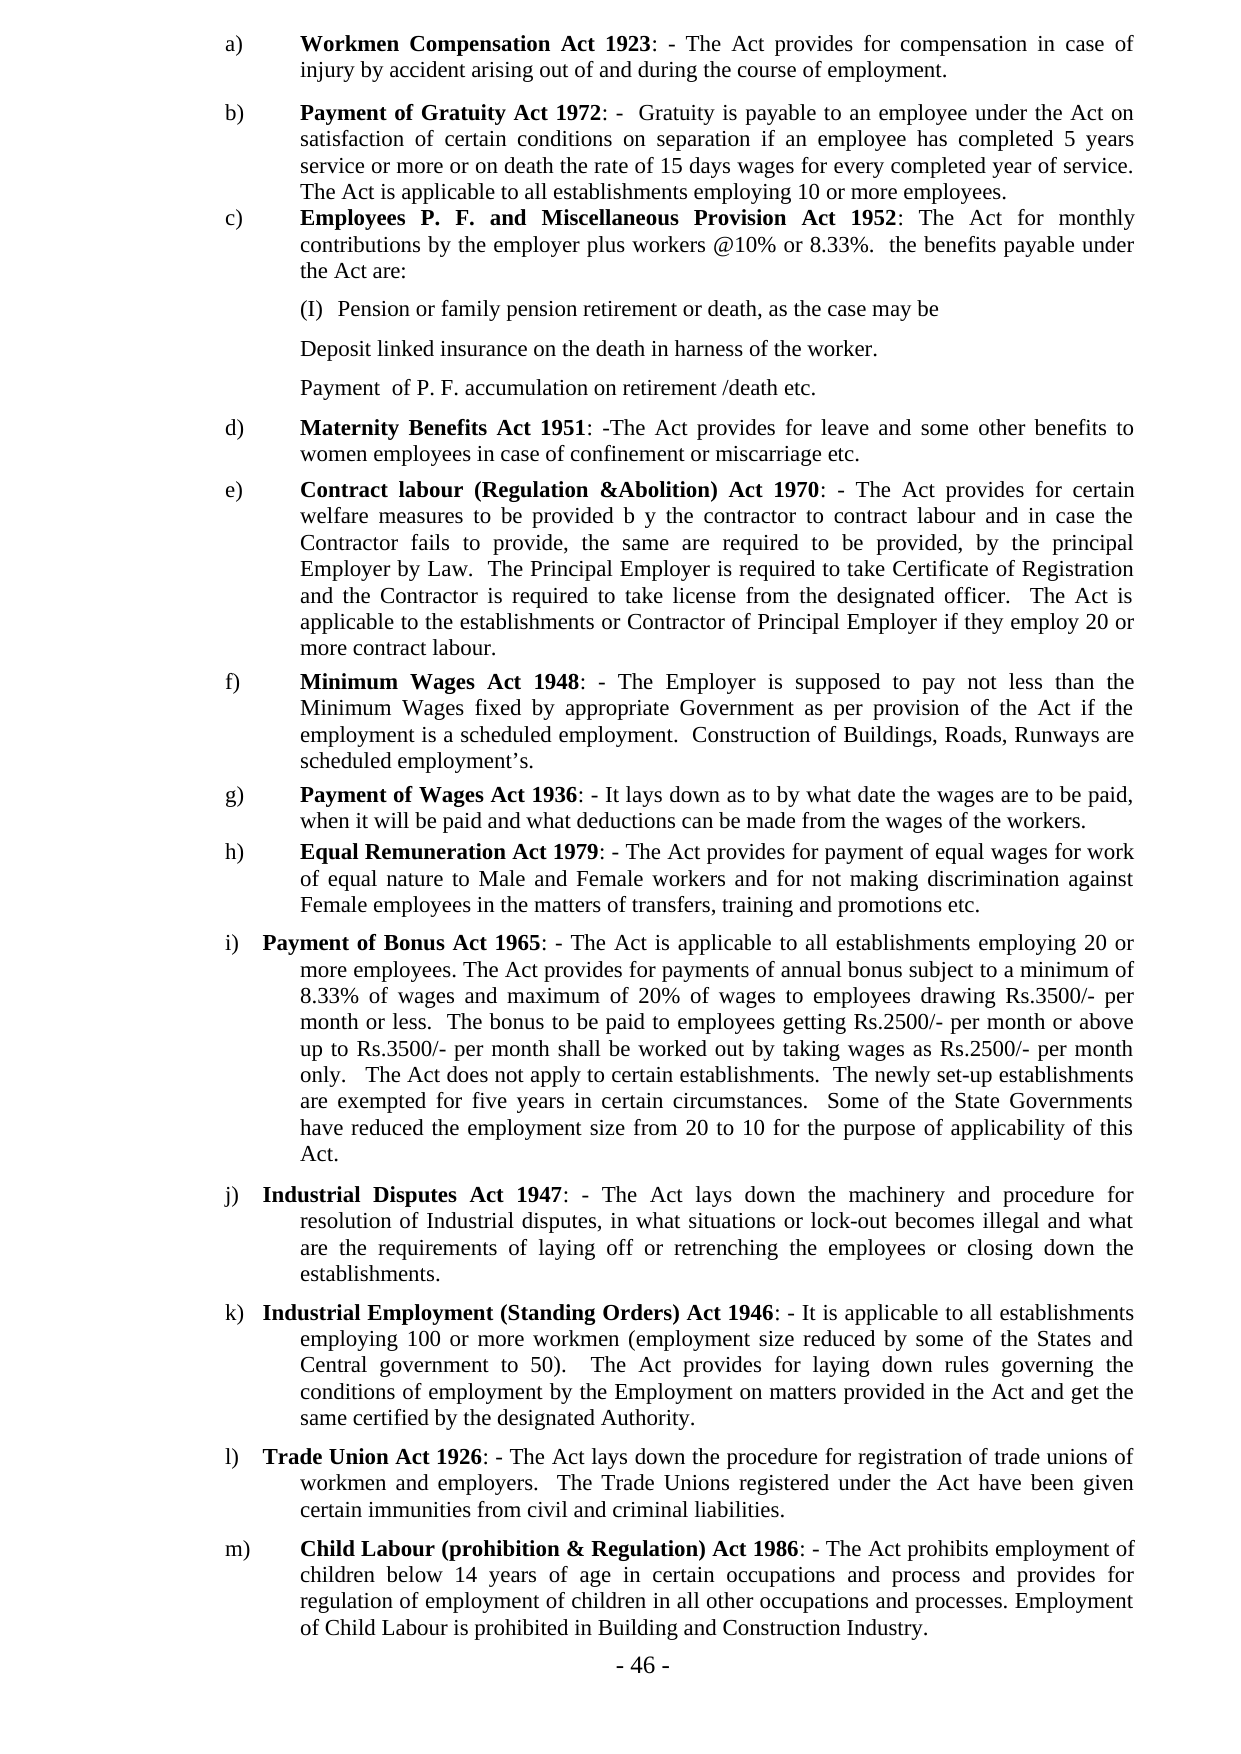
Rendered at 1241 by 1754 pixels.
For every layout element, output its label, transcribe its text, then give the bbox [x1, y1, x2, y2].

list Payment of Bonus Act 1965: - The Act is applicable to all establishments employing 20 or more employees. The Act provides for payments of annual bonus subject to a minimum of 8.33% of wages and maximum of 20% of wages to employees drawing Rs.3500/- per month or less. The bonus to be paid to employees getting Rs.2500/- per month or above up to Rs.3500/- per month shall be worked out by taking wages as Rs.2500/- per month only. The Act does not apply to certain establishments. The newly set-up establishments are exempted for five years in certain circumstances. Some of the State Governments have reduced the employment size from 20 to 10 for the purpose of applicability of this Act. [225, 929, 1135, 1166]
list Payment of Wages Act 1936: - It lays down as to by what date the wages are to be paid, when it will be paid and what deductions can be made from the wages of the workers. [225, 781, 1135, 833]
list Industrial Employment (Standing Orders) Act 1946: - It is applicable to all establishments employing 100 or more workmen (employment size reduced by some of the States and Central government to 50). The Act provides for laying down rules governing the conditions of employment by the Employment on matters provided in the Act and get the same certified by the designated Authority. [225, 1299, 1135, 1431]
text Deposit linked insurance on the death in harness of the worker. [225, 335, 1135, 361]
text m) Child Labour (prohibition & Regulation) Act 1986: - The Act prohibits employment of children below 14 years of age in certain occupations and process and provides for regulation of employment of children in all other occupations and processes. Employment of Child Labour is prohibited in Building and Construction Industry. [150, 1534, 1135, 1640]
list Pension or family pension retirement or death, as the case may be [300, 296, 1135, 322]
list Maternity Benefits Act 1951: -The Act provides for leave and some other benefits to women employees in case of confinement or miscarriage etc. [225, 414, 1135, 467]
text Payment of P. F. accumulation on retirement /death etc. [225, 374, 1135, 401]
list Contract labour (Regulation &Abolition) Act 1970: - The Act provides for certain welfare measures to be provided b y the contractor to contract labour and in case the Contractor fails to provide, the same are required to be provided, by the principal Employer by Law. The Principal Employer is required to take Certificate of Registration and the Contractor is required to take license from the designated officer. The Act is applicable to the establishments or Contractor of Principal Employer if they employ 20 or more contract labour. [225, 476, 1135, 661]
list Trade Union Act 1926: - The Act lays down the procedure for registration of trade unions of workmen and employers. The Trade Unions registered under the Act have been given certain immunities from civil and criminal liabilities. [225, 1443, 1135, 1522]
list Workmen Compensation Act 1923: - The Act provides for compensation in case of injury by accident arising out of and during the course of employment. [225, 29, 1135, 82]
list Equal Remuneration Act 1979: - The Act provides for payment of equal wages for work of equal nature to Male and Female workers and for not making discrimination against Female employees in the matters of transfers, training and promotions etc. [225, 838, 1135, 917]
list Payment of Gratuity Act 1972: - Gratuity is payable to an employee under the Act on satisfaction of certain conditions on separation if an employee has completed 5 years service or more or on death the rate of 15 days wages for every completed year of service. The Act is applicable to all establishments employing 10 or more employees. [225, 99, 1135, 204]
list Minimum Wages Act 1948: - The Employer is supposed to pay not less than the Minimum Wages fixed by appropriate Government as per provision of the Act if the employment is a scheduled employment. Construction of Buildings, Roads, Runways are scheduled employment’s. [225, 668, 1135, 773]
list Industrial Disputes Act 1947: - The Act lays down the machinery and procedure for resolution of Industrial disputes, in what situations or lock-out becomes illegal and what are the requirements of laying off or retrenching the employees or closing down the establishments. [225, 1181, 1135, 1286]
list Employees P. F. and Miscellaneous Provision Act 1952: The Act for monthly contributions by the employer plus workers @10% or 8.33%. the benefits payable under the Act are: [225, 204, 1135, 283]
